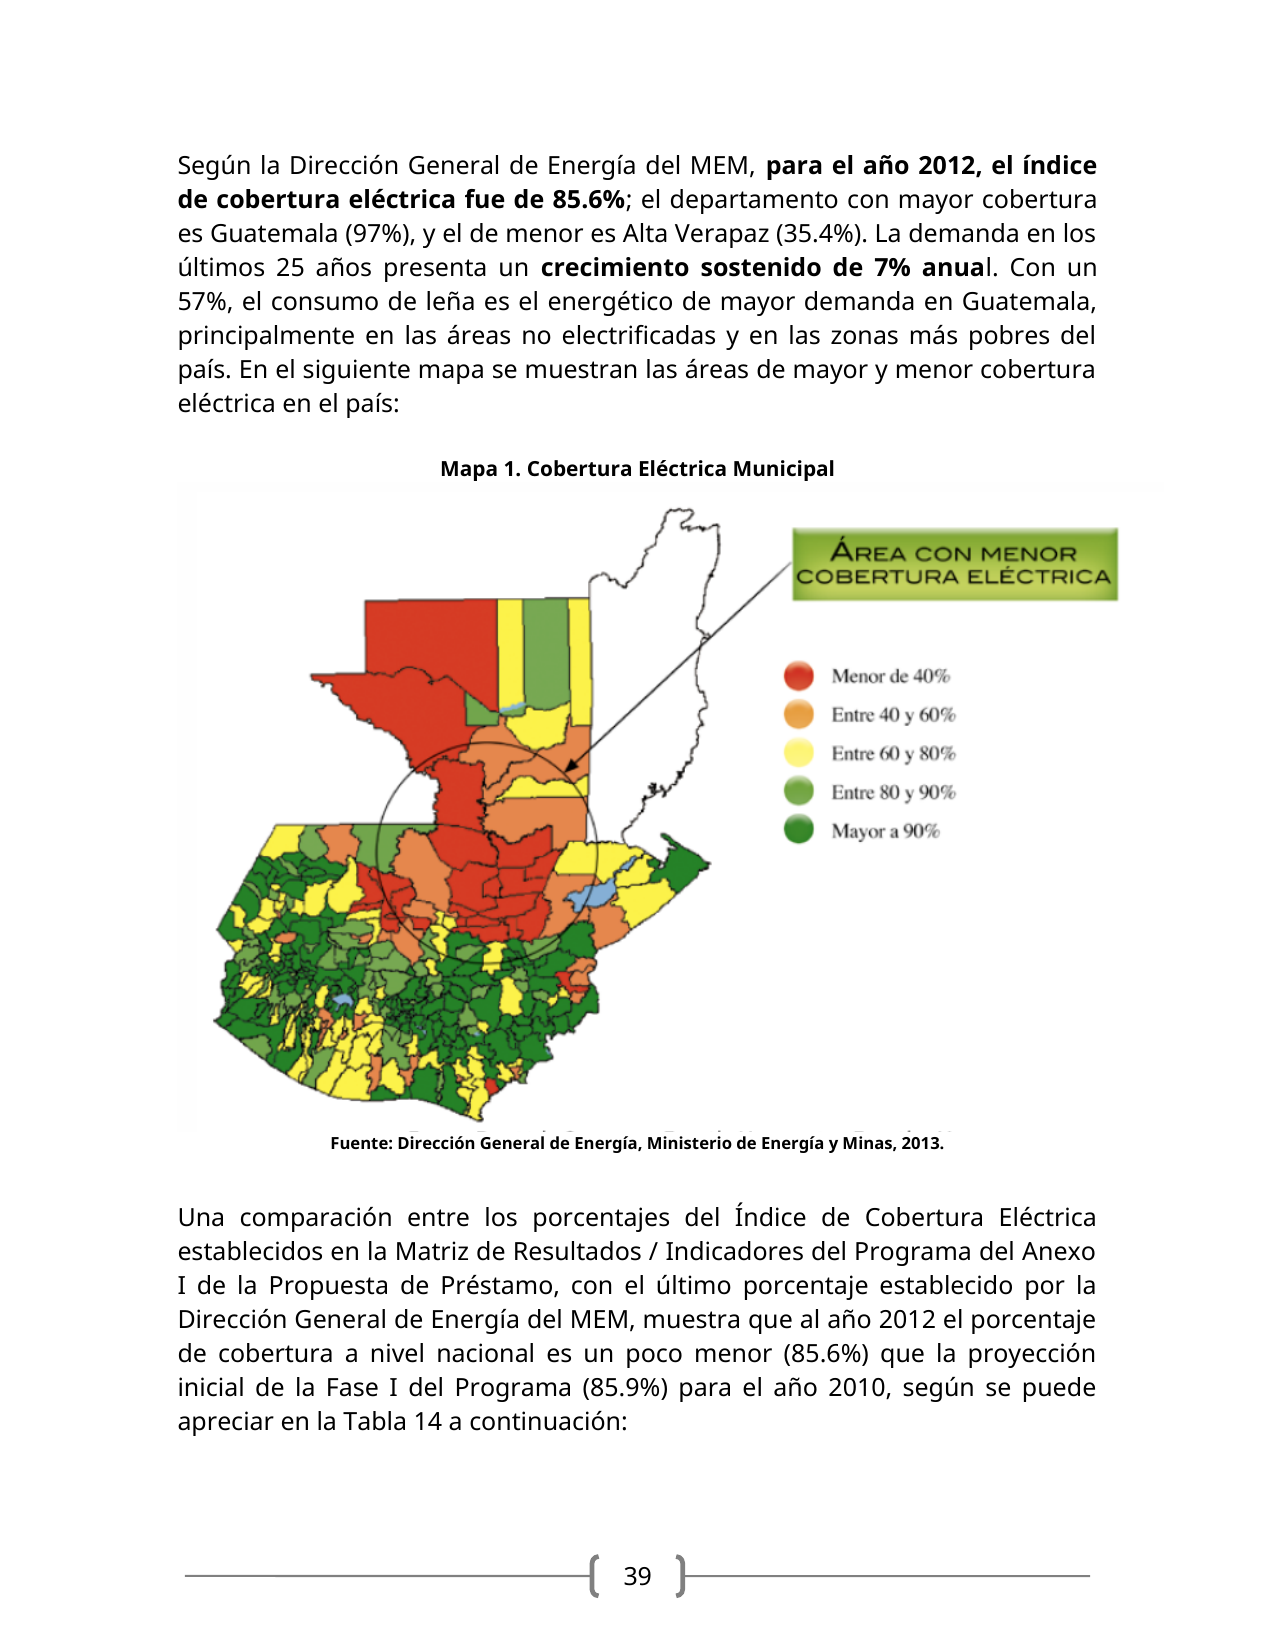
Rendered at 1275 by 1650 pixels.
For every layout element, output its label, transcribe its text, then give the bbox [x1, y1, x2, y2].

text Fuente: Dirección General de Energía, Ministerio de Energía y Minas, 2013. [177, 1132, 1098, 1154]
text Según la Dirección General de Energía del MEM, para el año 2012, el índice de cobertura eléctrica fue de 85.6%; el departamento con mayor cobertura es Guatemala (97%), y el de menor es Alta Verapaz (35.4%). La demanda en los últimos 25 años presenta un crecimiento sostenido de 7% anual. Con un 57%, el consumo de leña es el energético de mayor demanda en Guatemala, principalmente en las áreas no electrificadas y en las zonas más pobres del país. En el siguiente mapa se muestran las áreas de mayor y menor cobertura eléctrica en el país: [177, 148, 1098, 420]
text Mapa 1. Cobertura Eléctrica Municipal [177, 454, 1098, 482]
text Una comparación entre los porcentajes del Índice de Cobertura Eléctrica establecidos en la Matriz de Resultados / Indicadores del Programa del Anexo I de la Propuesta de Préstamo, con el último porcentaje establecido por la Dirección General de Energía del MEM, muestra que al año 2012 el porcentaje de cobertura a nivel nacional es un poco menor (85.6%) que la proyección inicial de la Fase I del Programa (85.9%) para el año 2010, según se puede apreciar en la Tabla 14 a continuación: [177, 1200, 1098, 1438]
picture [177, 482, 1164, 1132]
